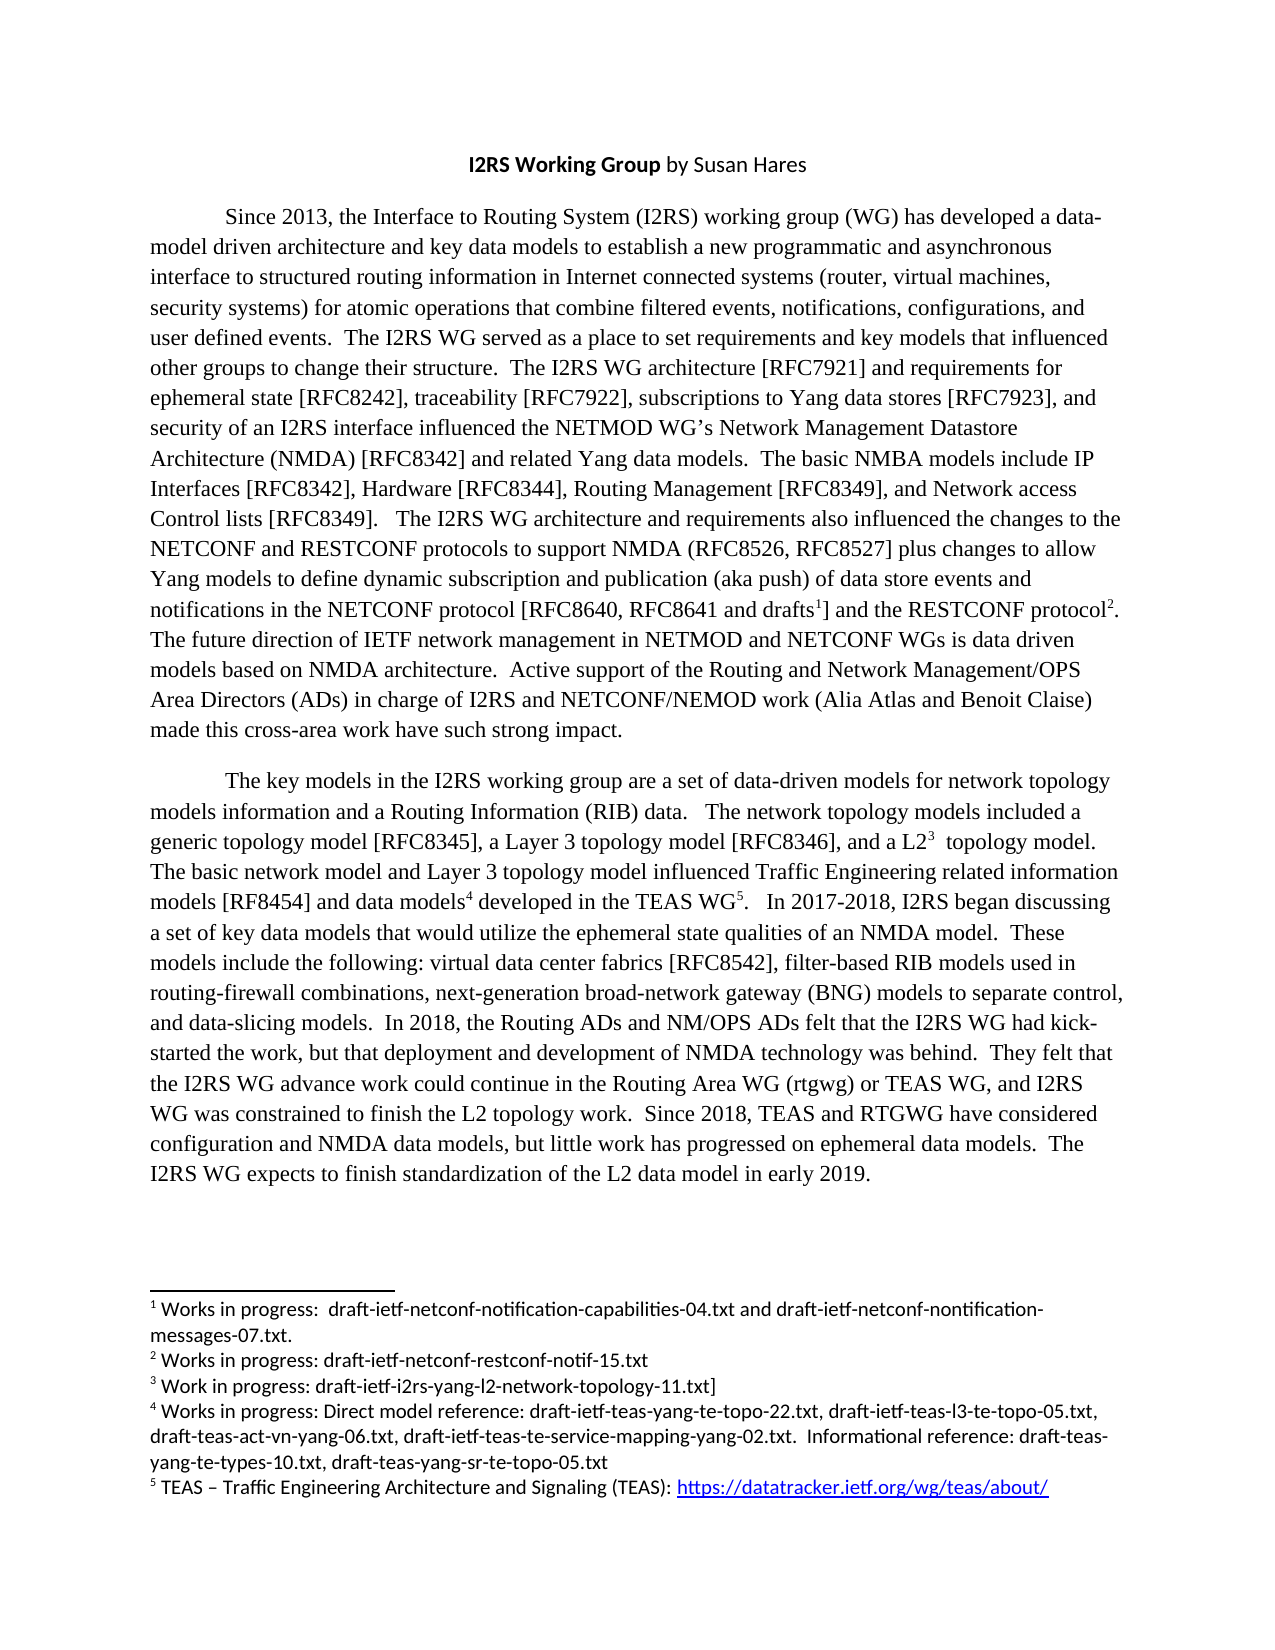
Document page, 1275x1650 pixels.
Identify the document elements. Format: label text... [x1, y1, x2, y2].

text I2RS Working Group by Susan Hares [150, 150, 1125, 178]
text Since 2013, the Interface to Routing System (I2RS) working group (WG) has developed a data-model driven architecture and key data models to establish a new programmatic and asynchronous interface to structured routing information in Internet connected systems (router, virtual machines, security systems) for atomic operations that combine filtered events, notifications, configurations, and user defined events. The I2RS WG served as a place to set requirements and key models that influenced other groups to change their structure. The I2RS WG architecture [RFC7921] and requirements for ephemeral state [RFC8242], traceability [RFC7922], subscriptions to Yang data stores [RFC7923], and security of an I2RS interface influenced the NETMOD WG’s Network Management Datastore Architecture (NMDA) [RFC8342] and related Yang data models. The basic NMBA models include IP Interfaces [RFC8342], Hardware [RFC8344], Routing Management [RFC8349], and Network access Control lists [RFC8349]. The I2RS WG architecture and requirements also influenced the changes to the NETCONF and RESTCONF protocols to support NMDA (RFC8526, RFC8527] plus changes to allow Yang models to define dynamic subscription and publication (aka push) of data store events and notifications in the NETCONF protocol [RFC8640, RFC8641 and drafts] and the RESTCONF protocol. The future direction of IETF network management in NETMOD and NETCONF WGs is data driven models based on NMDA architecture. Active support of the Routing and Network Management/OPS Area Directors (ADs) in charge of I2RS and NETCONF/NEMOD work (Alia Atlas and Benoit Claise) made this cross-area work have such strong impact. [150, 203, 1125, 743]
text The key models in the I2RS working group are a set of data-driven models for network topology models information and a Routing Information (RIB) data. The network topology models included a generic topology model [RFC8345], a Layer 3 topology model [RFC8346], and a L2 topology model. The basic network model and Layer 3 topology model influenced Traffic Engineering related information models [RF8454] and data models developed in the TEAS WG. In 2017-2018, I2RS began discussing a set of key data models that would utilize the ephemeral state qualities of an NMDA model. These models include the following: virtual data center fabrics [RFC8542], filter-based RIB models used in routing-firewall combinations, next-generation broad-network gateway (BNG) models to separate control, and data-slicing models. In 2018, the Routing ADs and NM/OPS ADs felt that the I2RS WG had kick-started the work, but that deployment and development of NMDA technology was behind. They felt that the I2RS WG advance work could continue in the Routing Area WG (rtgwg) or TEAS WG, and I2RS WG was constrained to finish the L2 topology work. Since 2018, TEAS and RTGWG have considered configuration and NMDA data models, but little work has progressed on ephemeral data models. The I2RS WG expects to finish standardization of the L2 data model in early 2019. [150, 768, 1125, 1187]
